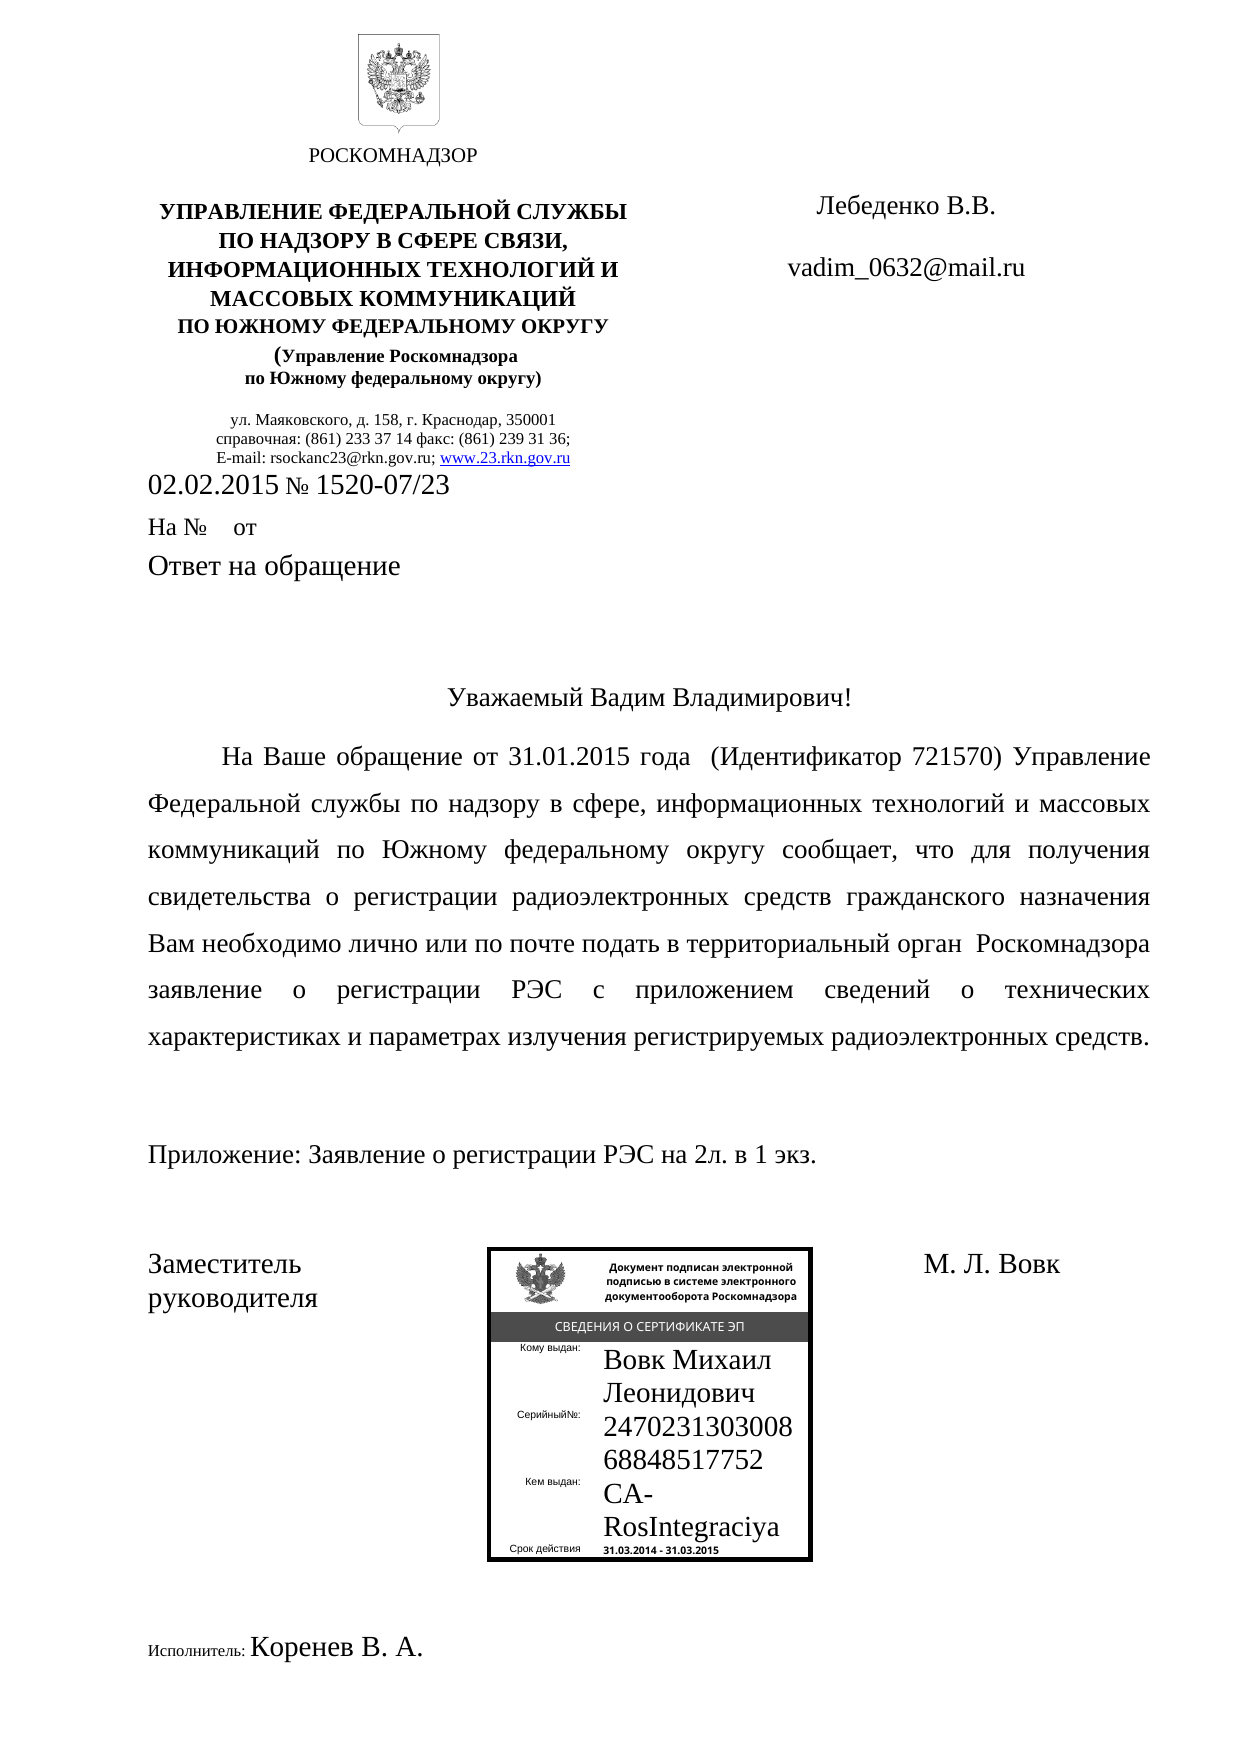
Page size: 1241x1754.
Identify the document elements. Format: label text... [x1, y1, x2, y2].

table_header Лебеденко В.В. vadim_0632@mail.ru [650, 122, 1163, 588]
picture [500, 1251, 581, 1306]
text Уважаемый Вадим Владимирович! [148, 681, 1152, 712]
table_header [136, 1247, 478, 1562]
table_header [813, 1247, 821, 1562]
table_header [491, 1342, 808, 1557]
text Приложение: Заявление о регистрации РЭС на 2л. в 1 экз. [148, 1138, 1152, 1169]
table_header [491, 1251, 808, 1312]
table_header [479, 1247, 487, 1562]
text На Ваше обращение от 31.01.2015 года (Идентификатор 721570) Управление Федеральной службы по надзору в сфере, информационных технологий и массовых коммуникаций по Южному федеральному округу сообщает, что для получения свидетельства о регистрации радиоэлектронных средств гражданского назначения Вам необходимо лично или по почте подать в территориальный орган Роскомнадзора заявление о регистрации РЭС с приложением сведений о технических характеристиках и параметрах излучения регистрируемых радиоэлектронных средств. [148, 740, 1152, 1051]
text Исполнитель: [148, 1629, 1152, 1663]
table_header [821, 1247, 1163, 1562]
table_header РОСКОМНАДЗОР УПРАВЛЕНИЕ ФЕДЕРАЛЬНОЙ СЛУЖБЫ ПО НАДЗОРУ В СФЕРЕ СВЯЗИ, ИНФОРМАЦИОННЫХ ТЕХНОЛОГИЙ И МАССОВЫХ КОММУНИКАЦИЙ ПО ЮЖНОМУ ФЕДЕРАЛЬНОМУ ОКРУГУ (Управление Роскомнадзора по Южному федеральному округу) ул. Маяковского, д. . Краснодар, 350001 справочная: (861) 233 37 14 факс: (861) 239 31 36; E-mail: rsockanc23@rkn.gov.ru; www.23.rkn.gov.ru № На № от [136, 122, 649, 588]
picture [357, 33, 440, 134]
